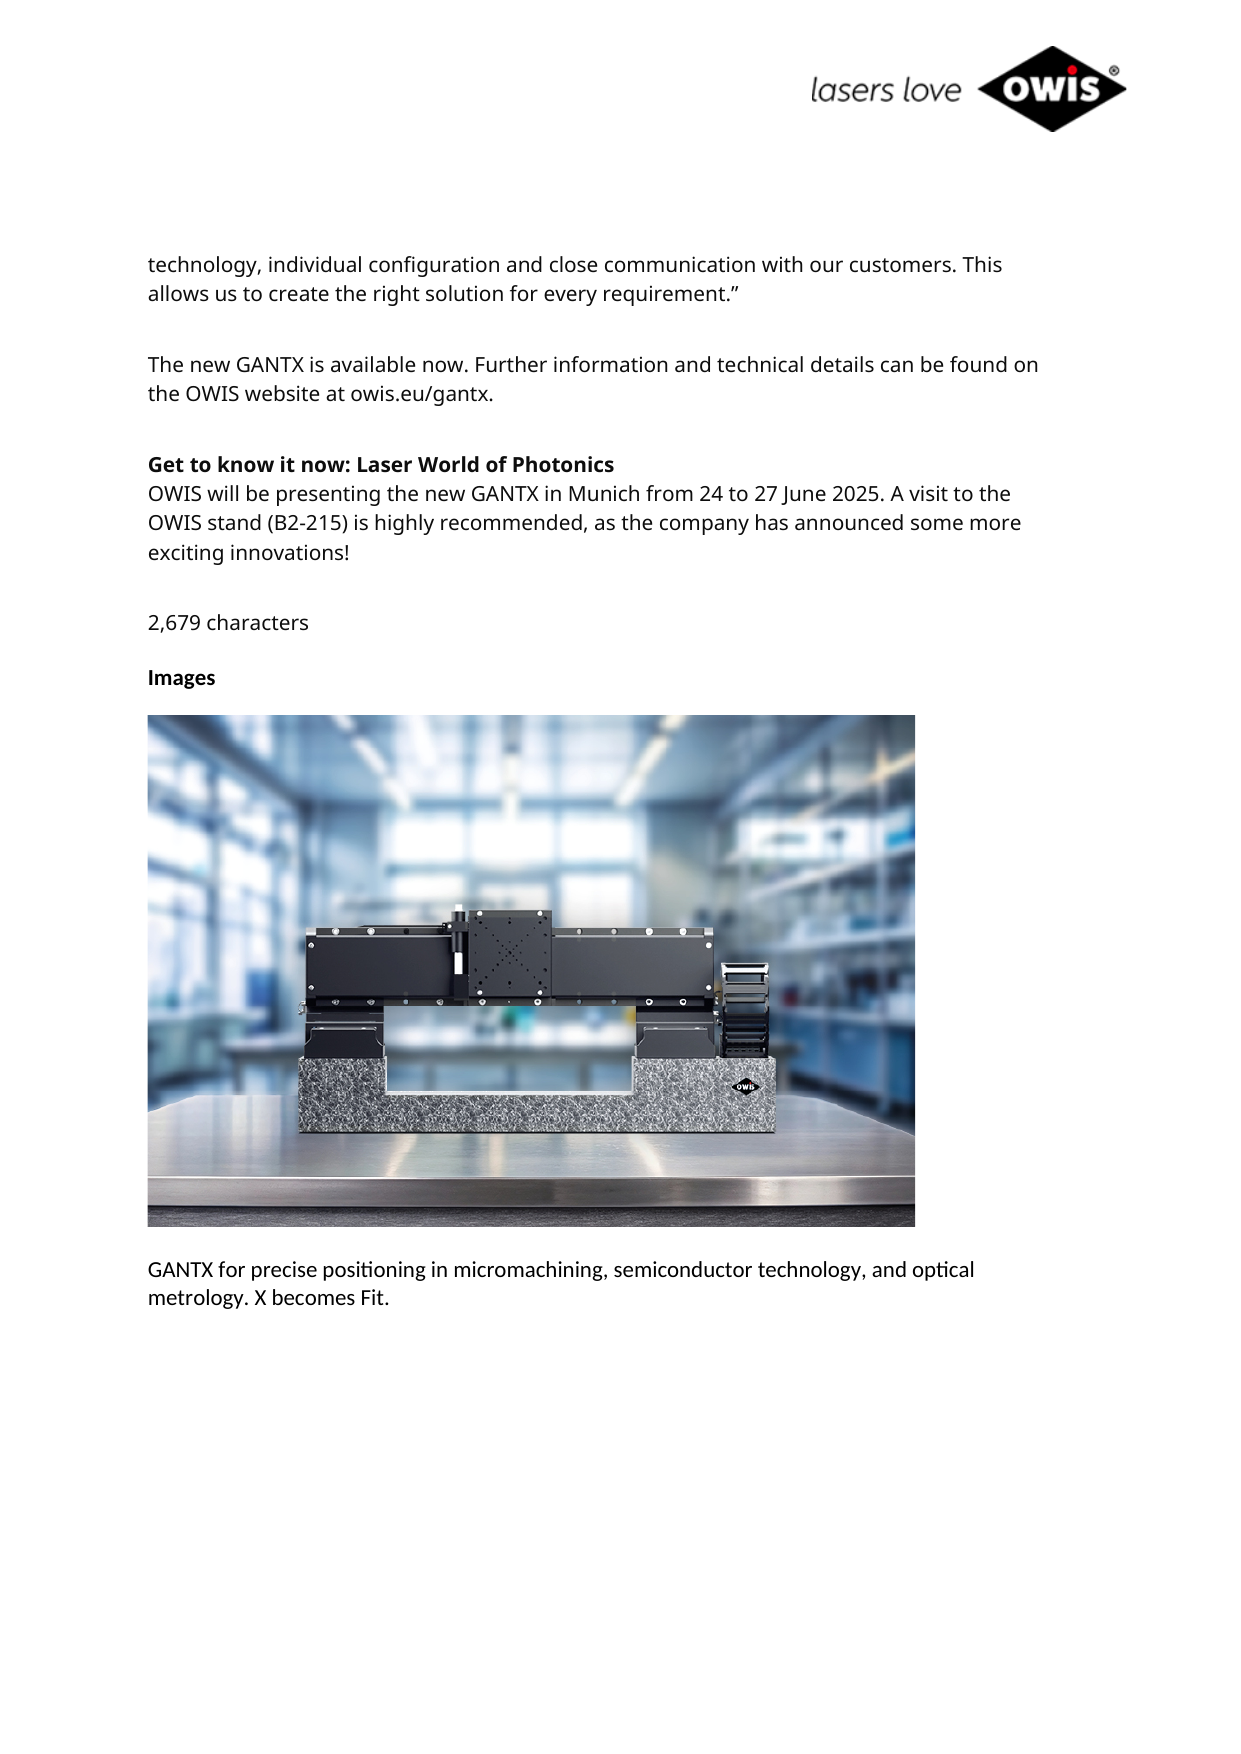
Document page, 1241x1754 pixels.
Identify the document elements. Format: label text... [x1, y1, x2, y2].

picture [812, 46, 1127, 132]
text Get to know it now: Laser World of Photonics OWIS will be presenting the new GANTX in Munich from 24 to 27 June 2025. A visit to the OWIS stand (B2-215) is highly recommended, as the company has announced some more exciting innovations! [148, 449, 1048, 566]
picture [147, 715, 916, 1227]
text 2,679 characters [148, 607, 1048, 637]
text The new GANTX is available now. Further information and technical details can be found on the OWIS website at owis.eu/gantx. [494, 349, 1048, 407]
text Images [148, 662, 1048, 691]
